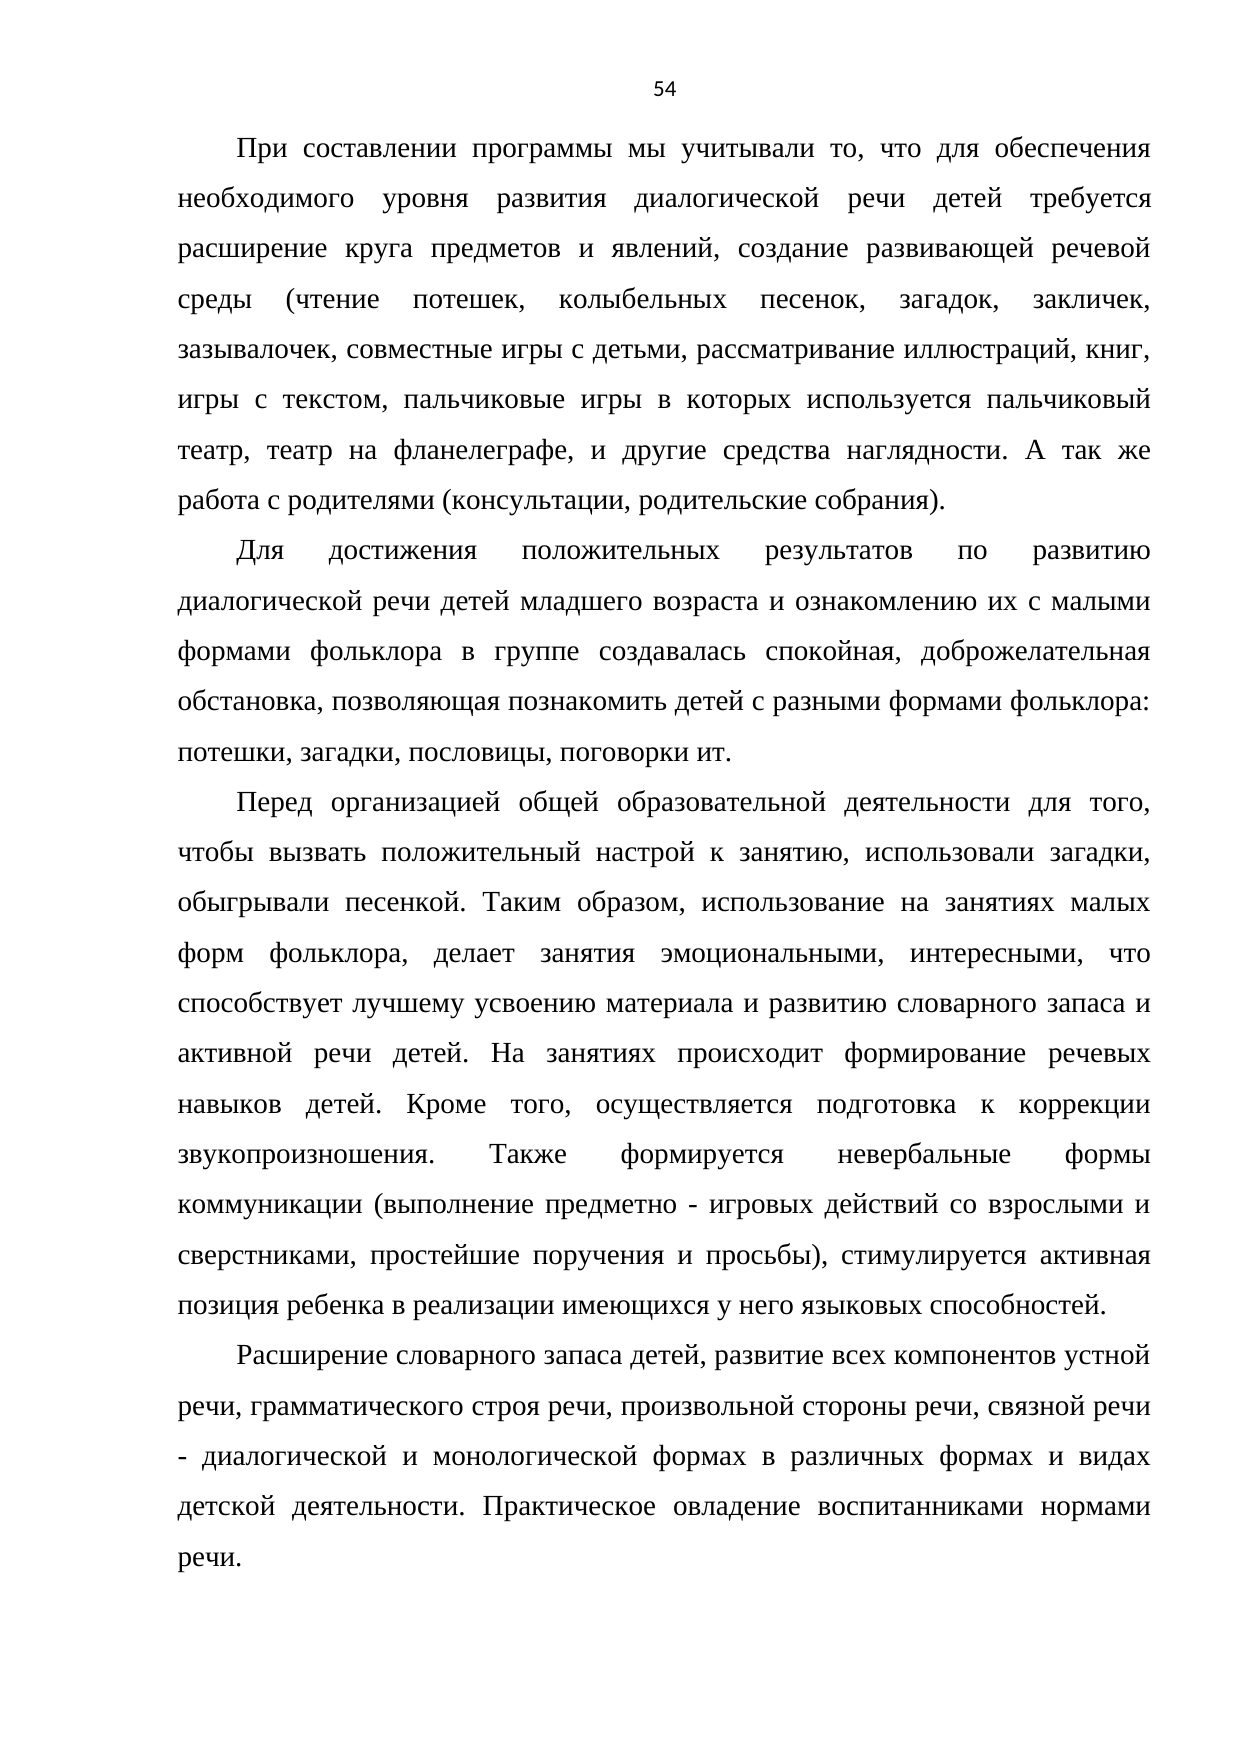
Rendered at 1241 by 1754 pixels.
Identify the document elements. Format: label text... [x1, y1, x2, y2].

text Для достижения положительных результатов по развитию диалогической речи детей младшего возраста и ознакомлению их с малыми формами фольклора в группе создавалась спокойная, доброжелательная обстановка, позволяющая познакомить детей с разными формами фольклора: потешки, загадки, пословицы, поговорки ит. [177, 532, 1152, 767]
text Расширение словарного запаса детей, развитие всех компонентов устной речи, грамматического строя речи, произвольной стороны речи, связной речи - диалогической и монологической формах в различных формах и видах детской деятельности. Практическое овладение воспитанниками нормами речи. [177, 1337, 1152, 1572]
text При составлении программы мы учитывали то, что для обеспечения необходимого уровня развития диалогической речи детей требуется расширение круга предметов и явлений, создание развивающей речевой среды (чтение потешек, колыбельных песенок, загадок, закличек, зазывалочек, совместные игры с детьми, рассматривание иллюстраций, книг, игры с текстом, пальчиковые игры в которых используется пальчиковый театр, театр на фланелеграфе, и другие средства наглядности. А так же работа с родителями (консультации, родительские собрания). [177, 130, 1152, 516]
text Перед организацией общей образовательной деятельности для того, чтобы вызвать положительный настрой к занятию, использовали загадки, обыгрывали песенкой. Таким образом, использование на занятиях малых форм фольклора, делает занятия эмоциональными, интересными, что способствует лучшему усвоению материала и развитию словарного запаса и активной речи детей. На занятиях происходит формирование речевых навыков детей. Кроме того, осуществляется подготовка к коррекции звукопроизношения. Также формируется невербальные формы коммуникации (выполнение предметно - игровых действий со взрослыми и сверстниками, простейшие поручения и просьбы), стимулируется активная позиция ребенка в реализации имеющихся у него языковых способностей. [177, 784, 1152, 1321]
